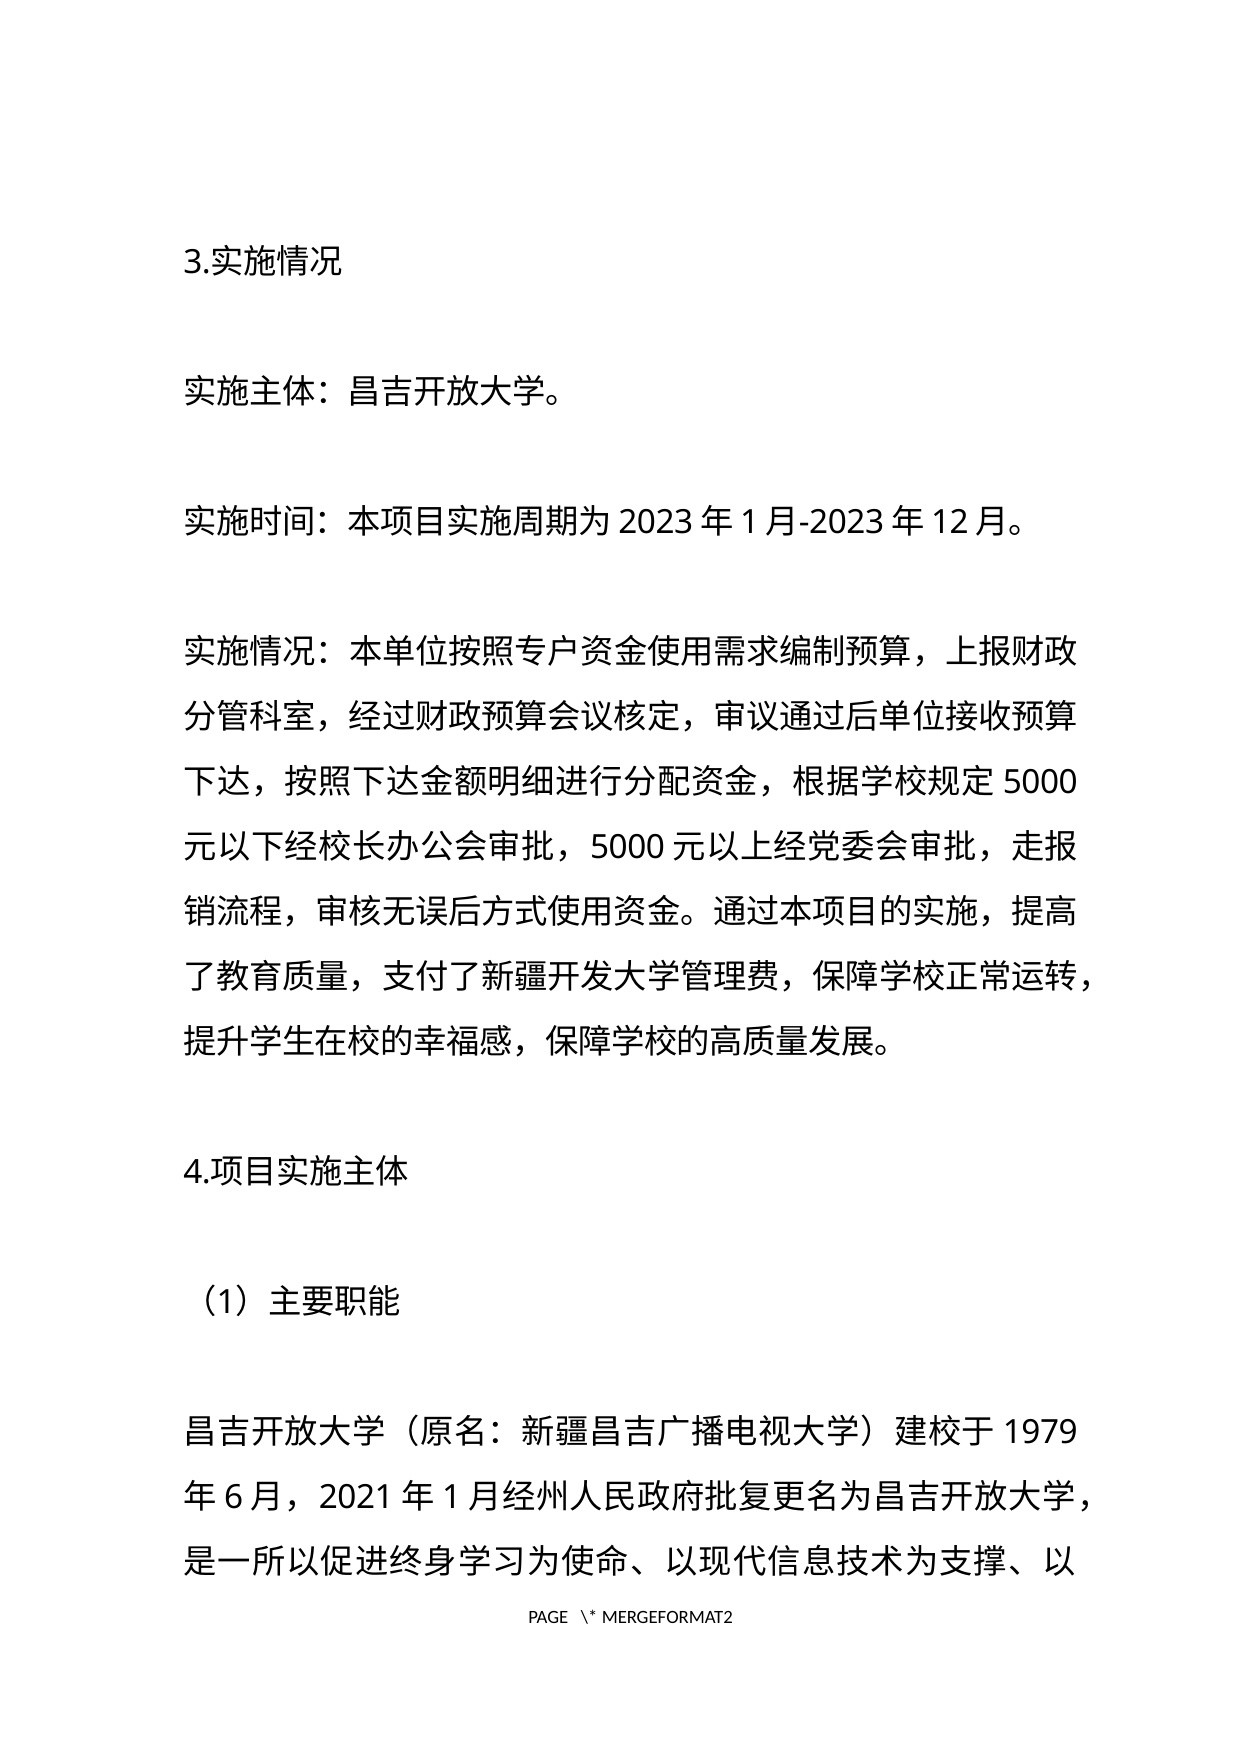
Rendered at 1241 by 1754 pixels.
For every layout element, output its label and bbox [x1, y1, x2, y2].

text [183, 162, 1078, 1592]
